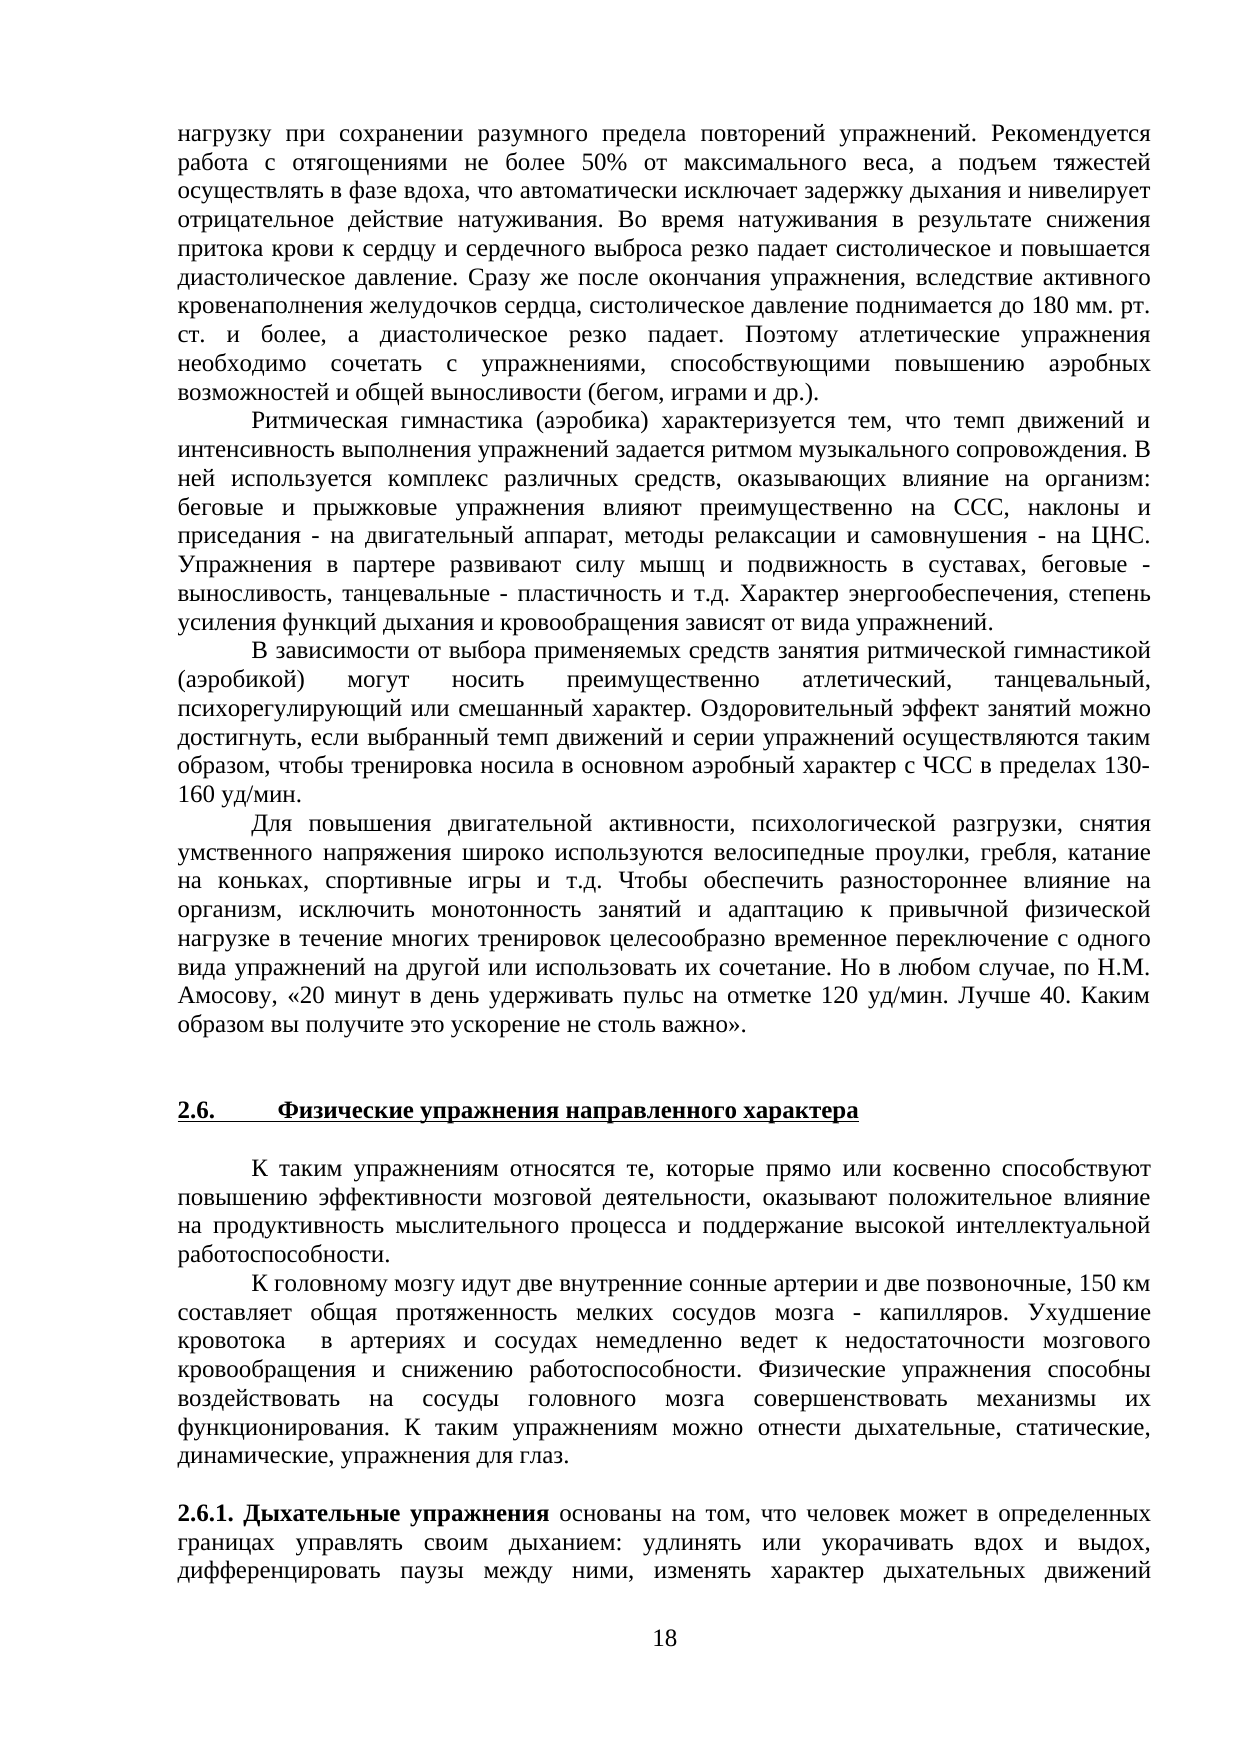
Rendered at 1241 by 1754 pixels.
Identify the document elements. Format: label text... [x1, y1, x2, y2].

text В зависимости от выбора применяемых средств занятия ритмической гимнастикой (аэробикой) могут носить преимущественно атлетический, танцевальный, психорегулирующий или смешанный характер. Оздоровительный эффект занятий можно достигнуть, если выбранный темп движений и серии упражнений осуществляются таким образом, чтобы тренировка носила в основном аэробный характер с ЧСС в пределах 130-160 уд/мин. [177, 636, 1152, 808]
text К таким упражнениям относятся те, которые прямо или косвенно способствуют повышению эффективности мозговой деятельности, оказывают положительное влияние на продуктивность мыслительного процесса и поддержание высокой интеллектуальной работоспособности. [177, 1153, 1152, 1268]
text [177, 118, 1152, 406]
text Для повышения двигательной активности, психологической разгрузки, снятия умственного напряжения широко используются велосипедные проулки, гребля, катание на коньках, спортивные игры и т.д. Чтобы обеспечить разностороннее влияние на организм, исключить монотонность занятий и адаптацию к привычной физической нагрузке в течение многих тренировок целесообразно временное переключение с одного вида упражнений на другой или использовать их сочетание. Но в любом случае, по Н.М. Амосову, «20 минут в день удерживать пульс на отметке 120 уд/мин. Лучше 40. Каким образом вы получите это ускорение не столь важно». [177, 808, 1152, 1038]
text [177, 1498, 1152, 1584]
text 2.6. Физические упражнения направленного характера [177, 1096, 1152, 1124]
text Ритмическая гимнастика (аэробика) характеризуется тем, что темп движений и интенсивность выполнения упражнений задается ритмом музыкального сопровождения. В ней используется комплекс различных средств, оказывающих влияние на организм: беговые и прыжковые упражнения влияют преимущественно на ССС, наклоны и приседания - на двигательный аппарат, методы релаксации и самовнушения - на ЦНС. Упражнения в партере развивают силу мышц и подвижность в суставах, беговые - выносливость, танцевальные - пластичность и т.д. Характер энергообеспечения, степень усиления функций дыхания и кровообращения зависят от вида упражнений. [177, 406, 1152, 636]
text К головному мозгу идут две внутренние сонные артерии и две позвоночные, 150 км составляет общая протяженность мелких сосудов мозга - капилляров. Ухудшение кровотока в артериях и сосудах немедленно ведет к недостаточности мозгового кровообращения и снижению работоспособности. Физические упражнения способны воздействовать на сосуды головного мозга совершенствовать механизмы их функционирования. К таким упражнениям можно отнести дыхательные, статические, динамические, упражнения для глаз. [177, 1268, 1152, 1469]
